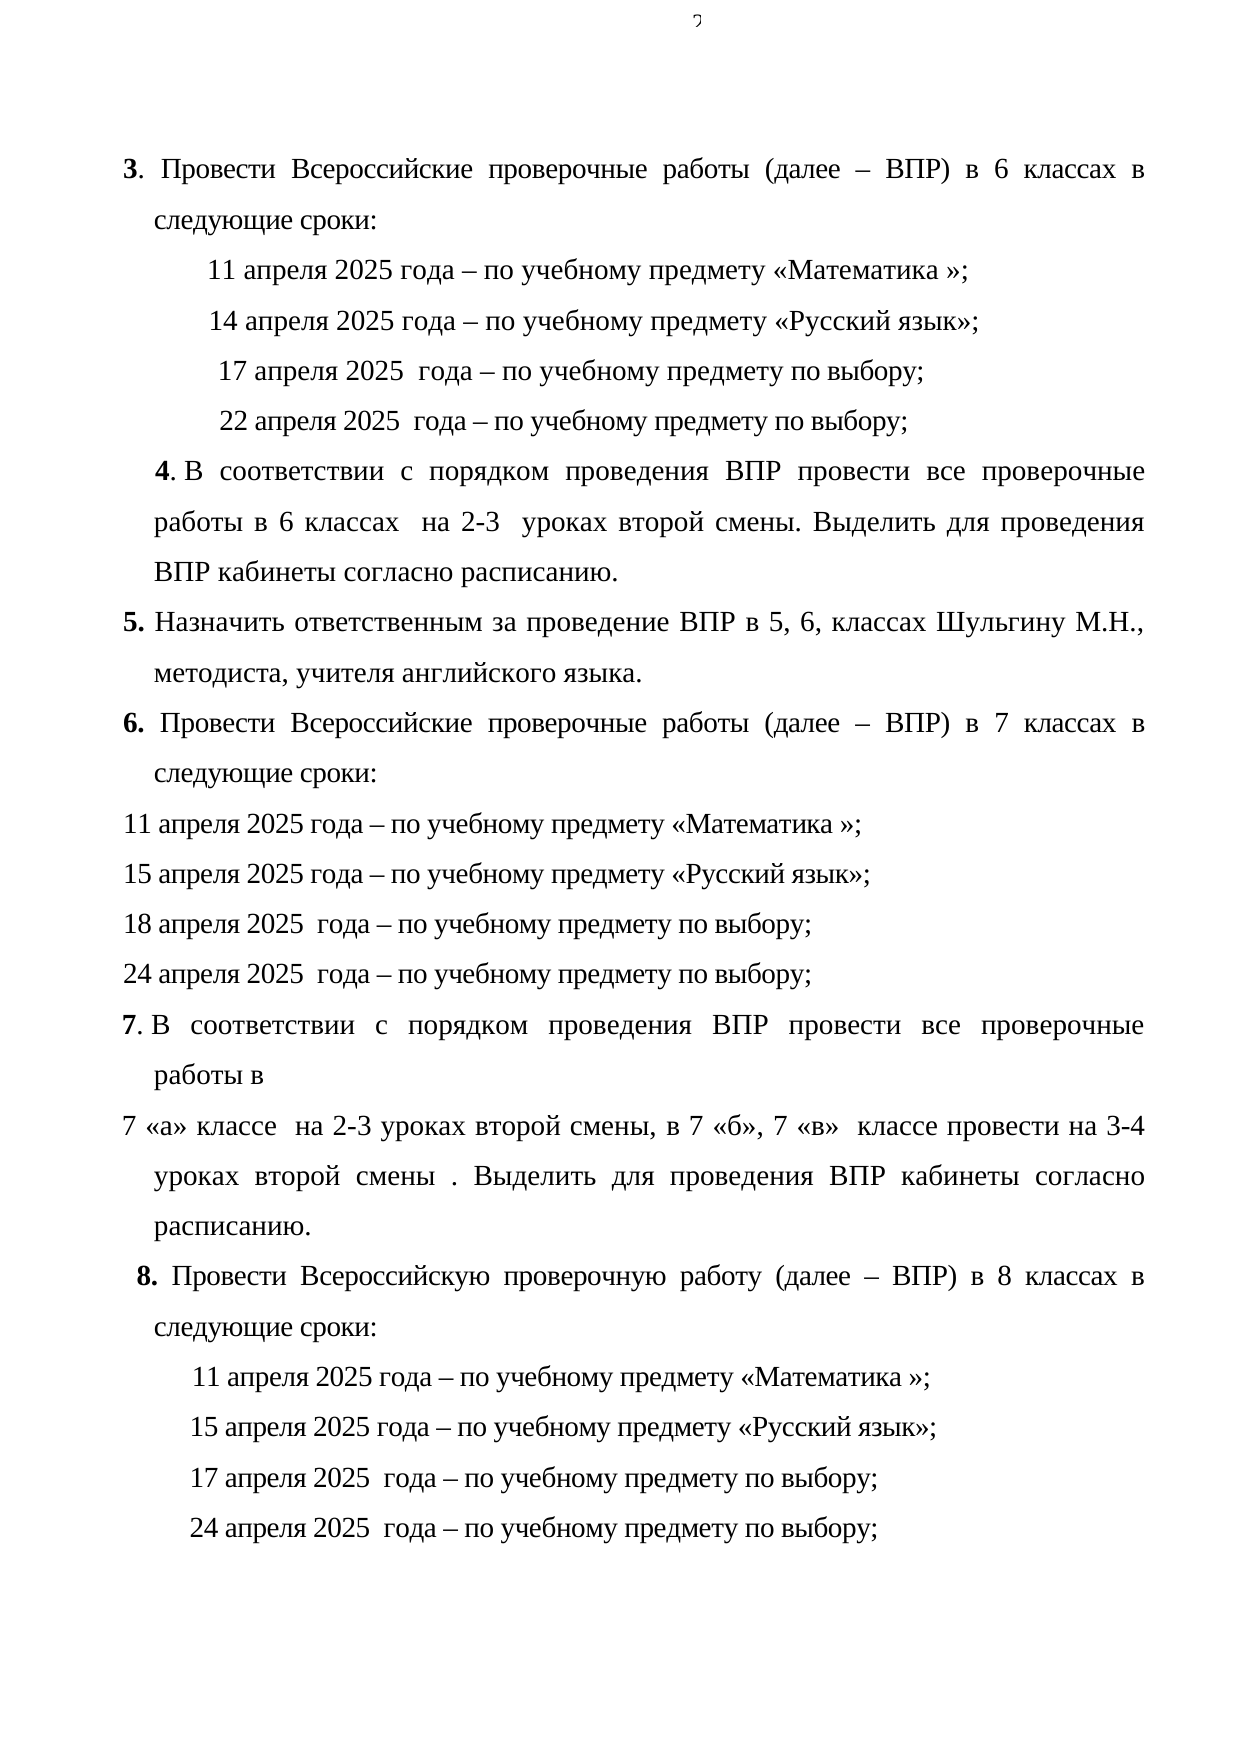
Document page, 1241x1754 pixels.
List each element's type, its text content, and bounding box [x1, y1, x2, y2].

list 15 апреля 2025 года – по учебному предмету «Русский язык»; [123, 856, 1146, 889]
text 11 апреля 2025 года – по учебному предмету «Математика »; [148, 252, 1146, 286]
list 22 апреля 2025 года – по учебному предмету по выбору; [123, 403, 1146, 437]
list 3. Провести Всероссийские проверочные работы (далее – ВПР) в 6 классах в следующие сроки: [123, 152, 1146, 236]
list 17 апреля 2025 года – по учебному предмету по выбору; [123, 353, 1146, 386]
list 6. Провести Всероссийские проверочные работы (далее – ВПР) в 7 классах в следующие сроки: [123, 705, 1146, 789]
list 18 апреля 2025 года – по учебному предмету по выбору; [123, 906, 1146, 940]
list 5. Назначить ответственным за проведение ВПР в 5, 6, классах Шульгину М.Н., методиста, учителя английского языка. [123, 604, 1146, 688]
list 15 апреля 2025 года – по учебному предмету «Русский язык»; [154, 1409, 1146, 1443]
list 17 апреля 2025 года – по учебному предмету по выбору; [154, 1460, 1146, 1493]
list 11 апреля 2025 года – по учебному предмету «Математика »; [123, 806, 1146, 839]
text 14 апреля 2025 года – по учебному предмету «Русский язык»; [154, 303, 1146, 336]
list 24 апреля 2025 года – по учебному предмету по выбору; [123, 957, 1146, 990]
list 7. В соответствии с порядком проведения ВПР провести все проверочные работы в [122, 1007, 1146, 1091]
list 11 апреля 2025 года – по учебному предмету «Математика »; [123, 1359, 1146, 1393]
list 24 апреля 2025 года – по учебному предмету по выбору; [154, 1510, 1146, 1544]
list 7 «а» классе на 2-3 уроках второй смены, в 7 «б», 7 «в» классе провести на 3-4 уроках второй смены . Выделить для проведения ВПР кабинеты согласно расписанию. [122, 1108, 1146, 1242]
list 8. Провести Всероссийскую проверочную работу (далее – ВПР) в 8 классах в следующие сроки: [123, 1258, 1146, 1342]
list 4. В соответствии с порядком проведения ВПР провести все проверочные работы в 6 классах на 2-3 уроках второй смены. Выделить для проведения ВПР кабинеты согласно расписанию. [123, 453, 1146, 588]
